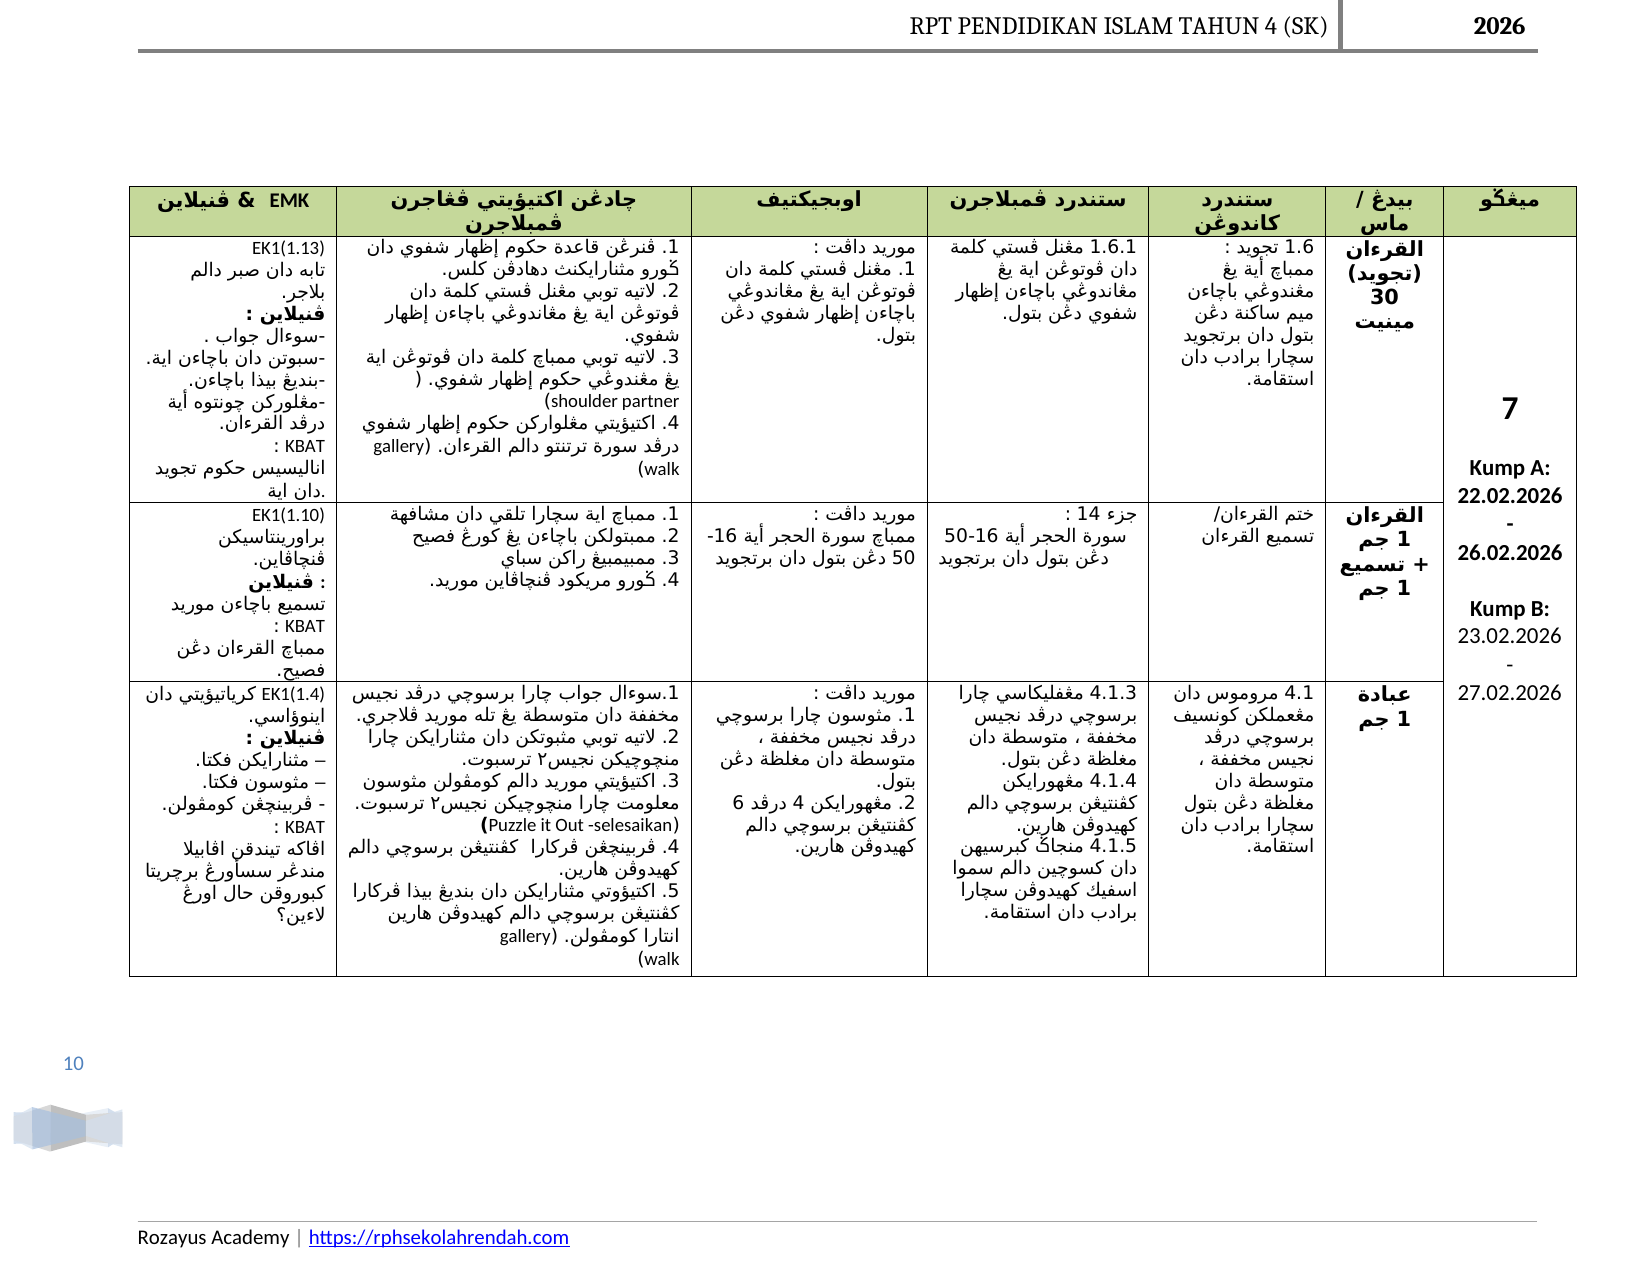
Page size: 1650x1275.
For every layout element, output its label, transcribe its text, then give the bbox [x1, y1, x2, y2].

table_cell موريد داڤت : 1. مڠنل ڤستي كلمة دان ڤوتوڠن اية يڠ مڠاندوڠي باچاءن إظهار شفوي دڠن بتول. [692, 237, 927, 502]
table_cell جزء 14 : سورة الحجر أية 16-50 دڠن بتول دان برتجويد [928, 503, 1148, 681]
table_header چادڠن اكتيؤيتي ڤڠاجرن ڤمبلاجرن [337, 187, 691, 236]
table_cell 1.6.1 مڠنل ڤستي كلمة دان ڤوتوڠن اية يڠ مڠاندوڠي باچاءن إظهار شفوي دڠن بتول. [928, 237, 1148, 502]
table_cell عبادة 1 جم [1326, 682, 1443, 976]
table_cell EK1(1.10) براورينتاسيكن ڤنچاڤاين. ڤنيلاين : تسميع باچاءن موريد KBAT : ممباچ القرءان دڠن فصيح. [130, 503, 336, 681]
table_cell القرءان 1 جم + تسميع 1 جم [1326, 503, 1443, 681]
table_header EMK & ڤنيلاين [130, 187, 336, 236]
table_header ستندرد كاندوڠن [1149, 187, 1325, 236]
table_cell 1.سوءال جواب چارا برسوچي درڤد نجيس مخففة دان متوسطة يڠ تله موريد ڤلاجري. 2. لاتيه توبي مثبوتكن دان مثنارايكن چارا منچوچيكن نجيس۲ ترسبوت. 3. اكتيؤيتي موريد دالم كومڤولن مثوسون معلومت چارا منچوچيكن نجيس۲ ترسبوت. (Puzzle it Out -selesaikan) 4. ڤربينچڠن ڤركارا كڤنتيڠن برسوچي دالم كهيدوڤن هارين. 5. اكتيؤوتي مثنارايكن دان بنديڠ بيذا ڤركارا كڤنتيڠن برسوچي دالم كهيدوڤن هارين انتارا كومڤولن. (gallery walk) [337, 682, 691, 976]
table_cell 4.1.3 مڠفليكاسي چارا برسوچي درڤد نجيس مخففة ، متوسطة دان مغلظة دڠن بتول. 4.1.4 مڠهورايكن كڤنتيڠن برسوچي دالم كهيدوڤن هارين. 4.1.5 منجاݢ كبرسيهن دان كسوچين دالم سموا اسفيك كهيدوڤن سچارا برادب دان استقامة. [928, 682, 1148, 976]
table_cell ختم القرءان/ تسميع القرءان [1149, 503, 1325, 681]
table_cell 1. ممباچ اية سچارا تلقي دان مشافهة 2. ممبتولكن باچاءن يڠ كورڠ فصيح 3. ممبيمبيڠ راكن سباي 4. ݢورو مريكود ڤنچاڤاين موريد. [337, 503, 691, 681]
table_cell 4.1 مروموس دان مڠعملكن كونسيف برسوچي درڤد نجيس مخففة ، متوسطة دان مغلظة دڠن بتول سچارا برادب دان استقامة. [1149, 682, 1325, 976]
table_cell موريد داڤت : 1. مثوسون چارا برسوچي درڤد نجيس مخففة ، متوسطة دان مغلظة دڠن بتول. 2. مڠهورايكن 4 درڤد 6 كڤنتيڠن برسوچي دالم كهيدوڤن هارين. [692, 682, 927, 976]
table_cell 1. ڤنرڠن قاعدة حكوم إظهار شفوي دان ݢورو مثنارايكنث دهادڤن كلس. 2. لاتيه توبي مڠنل ڤستي كلمة دان ڤوتوڠن اية يڠ مڠاندوڠي باچاءن إظهار شفوي. 3. لاتيه توبي ممباچ كلمة دان ڤوتوڠن اية يڠ مڠندوڠي حكوم إظهار شفوي. (shoulder partner) 4. اكتيؤيتي مڠلواركن حكوم إظهار شفوي درڤد سورة ترتنتو دالم القرءان. (gallery walk) [337, 237, 691, 502]
table_cell 1.6 تجويد : ممباچ أية يڠ مڠندوڠي باچاءن ميم ساكنة دڠن بتول دان برتجويد سچارا برادب دان استقامة. [1149, 237, 1325, 502]
table_cell موريد داڤت : ممباچ سورة الحجر أية 16-50 دڠن بتول دان برتجويد [692, 503, 927, 681]
table_header بيدڠ / ماس [1326, 187, 1443, 236]
table_cell EK1(1.13) تابه دان صبر دالم بلاجر. ڤنيلاين : -سوءال جواب . -سبوتن دان باچاءن اية. -بنديڠ بيذا باچاءن. -مڠلوركن چونتوه أية درڤد القرءان. KBAT : اناليسيس حكوم تجويد دان اية. [130, 237, 336, 502]
table_cell 7 Kump A: 22.02.2026-26.02.2026 Kump B: 23.02.2026-27.02.2026 [1444, 237, 1576, 976]
table_header اوبجيكتيف [692, 187, 927, 236]
table_header ستندرد ڤمبلاجرن [928, 187, 1148, 236]
table_cell القرءان (تجويد) 30 مينيت [1326, 237, 1443, 502]
table_cell EK1(1.4) كرياتيؤيتي دان اينوؤاسي. ڤنيلاين : – مثنارايكن فكتا. – مثوسون فكتا. - ڤربينچڠن كومڤولن. KBAT : اڤاكه تيندقن اڤابيلا مندڠر سسأورڠ برچريتا كبوروقن حال اورڠ لاءين؟ [130, 682, 336, 976]
table_header ميڠݢو [1444, 187, 1576, 236]
